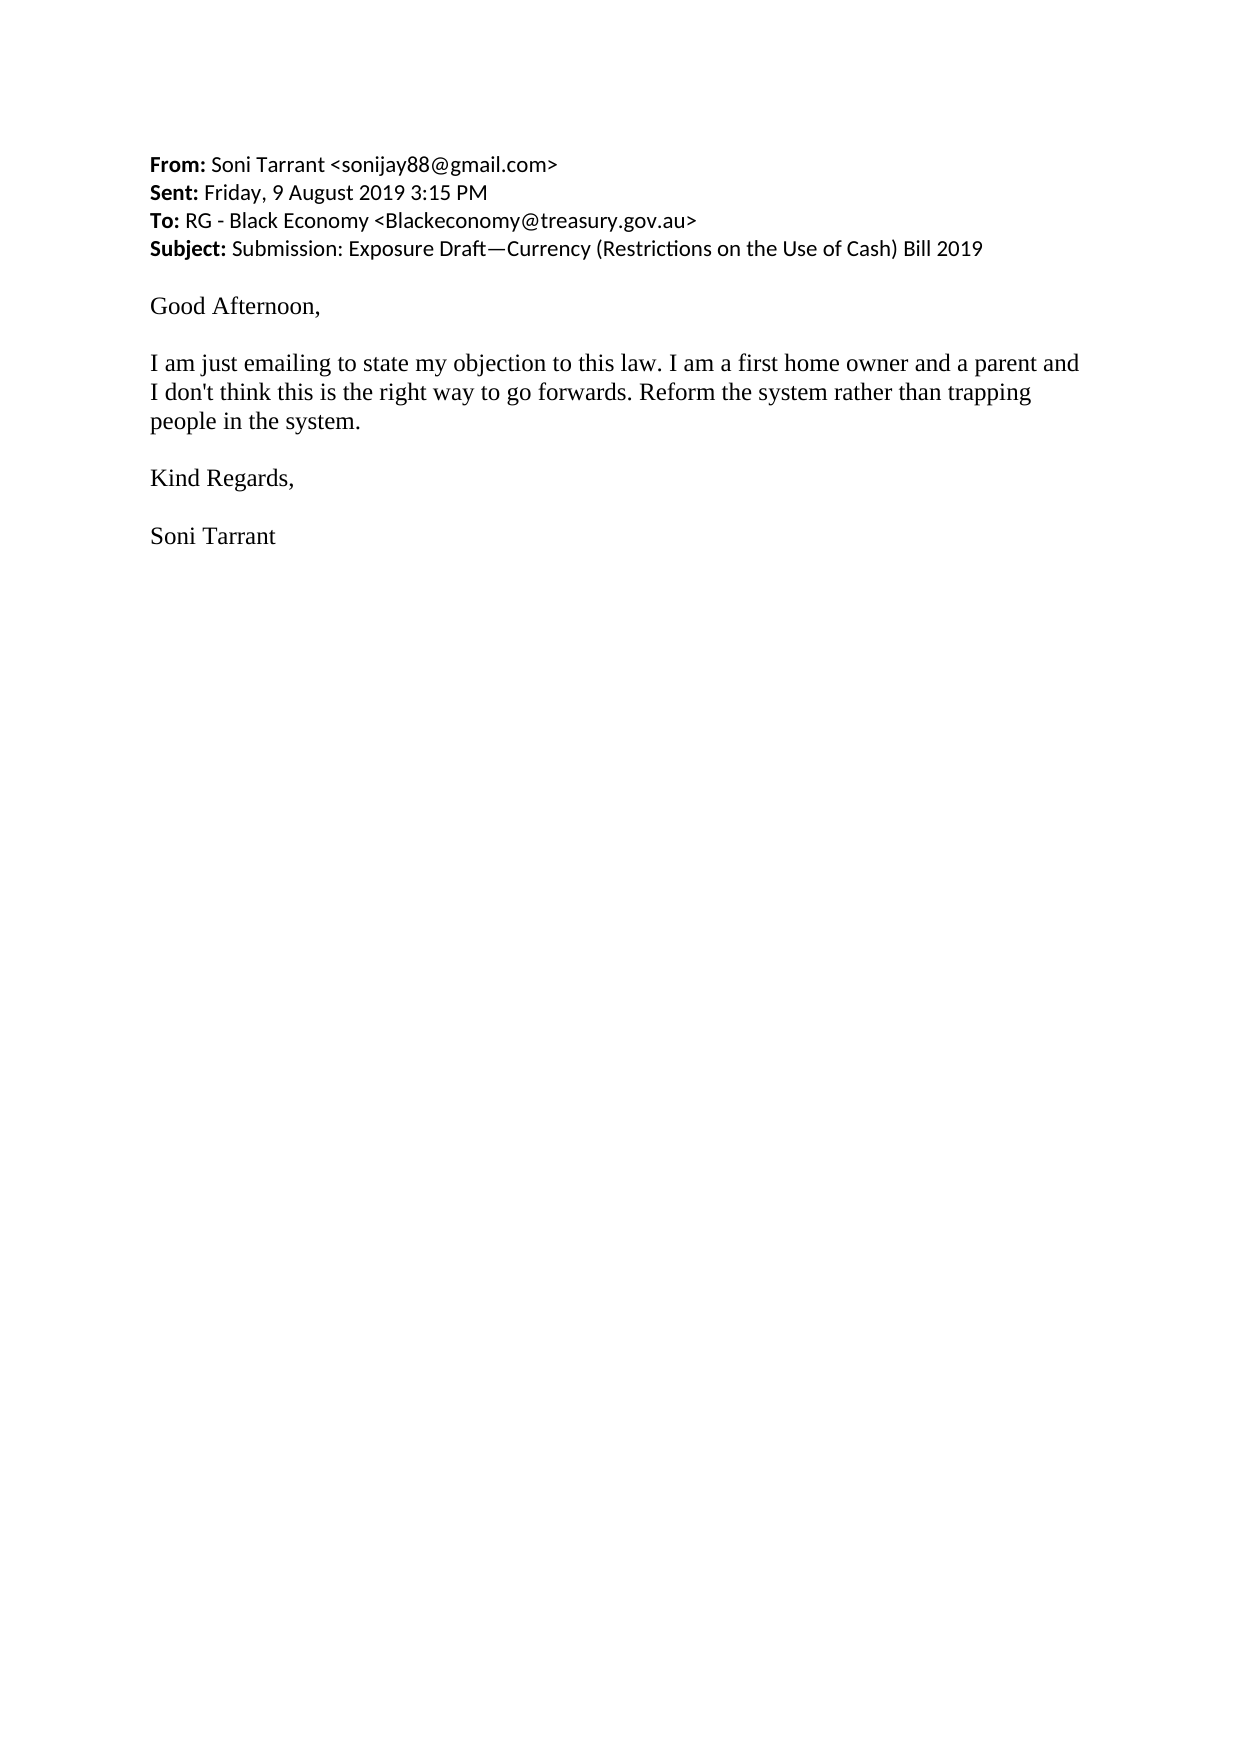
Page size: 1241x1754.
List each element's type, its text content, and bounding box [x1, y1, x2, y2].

text From: Soni Tarrant <sonijay88@gmail.com> Sent: Friday, 9 August 2019 3:15 PM To: RG - Black Economy <Blackeconomy@treasury.gov.au> Subject: Submission: Exposure Draft—Currency (Restrictions on the Use of Cash) Bill 2019 [150, 150, 1090, 262]
text I am just emailing to state my objection to this law. I am a first home owner and a parent and I don't think this is the right way to go forwards. Reform the system rather than trapping people in the system. [150, 348, 1090, 434]
text Soni Tarrant [150, 521, 1090, 549]
text Kind Regards, [150, 463, 1090, 492]
text Good Afternoon, [150, 291, 1090, 319]
